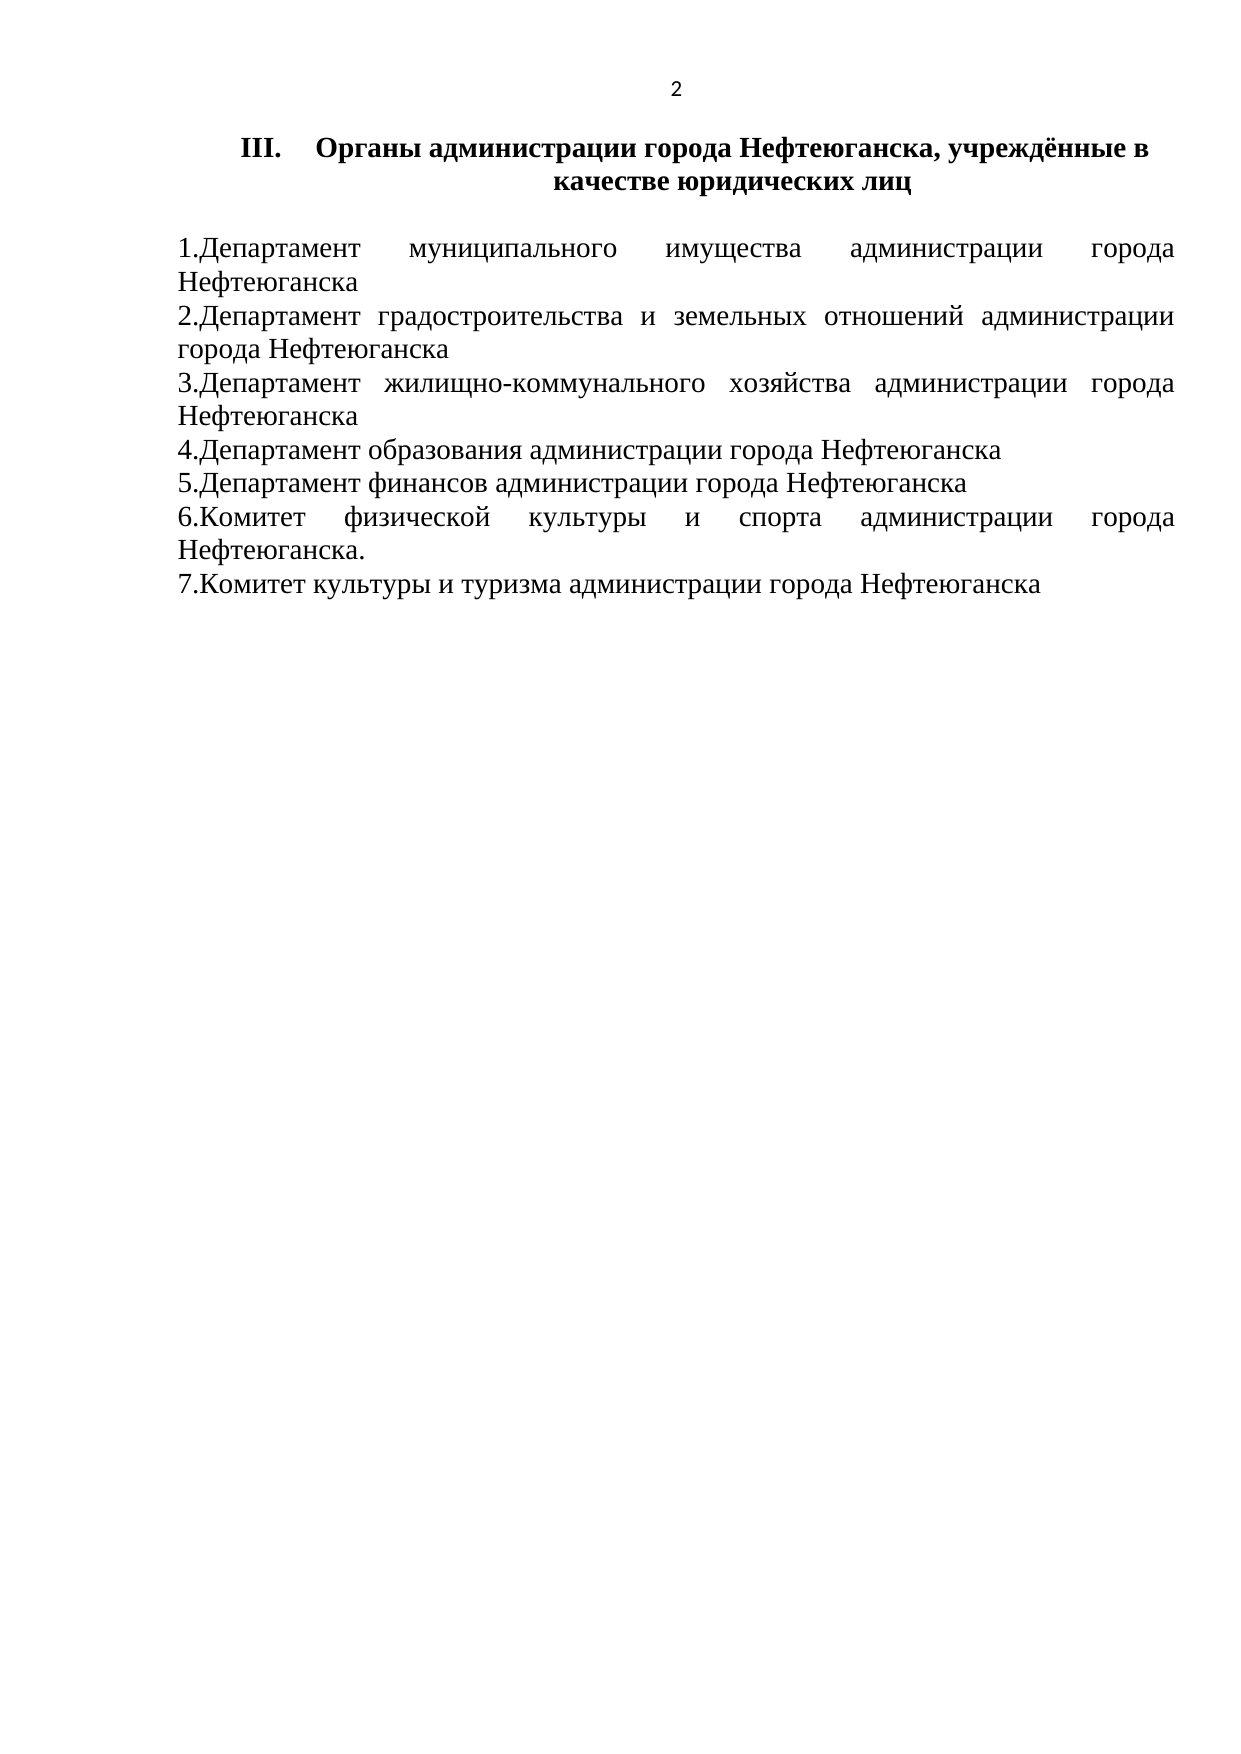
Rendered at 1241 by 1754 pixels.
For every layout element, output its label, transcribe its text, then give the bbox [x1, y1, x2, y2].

text 6.Комитет физической культуры и спорта администрации города Нефтеюганска. [177, 499, 1175, 566]
text 2.Департамент градостроительства и земельных отношений администрации города Нефтеюганска [177, 298, 1175, 365]
text 1.Департамент муниципального имущества администрации города Нефтеюганска [177, 231, 1175, 298]
list Органы администрации города Нефтеюганска, учреждённые в качестве юридических лиц [215, 130, 1175, 197]
text 7.Комитет культуры и туризма администрации города Нефтеюганска [177, 566, 1175, 599]
text 3.Департамент жилищно-коммунального хозяйства администрации города Нефтеюганска [177, 365, 1175, 432]
text 5.Департамент финансов администрации города Нефтеюганска [177, 465, 1175, 499]
text 4.Департамент образования администрации города Нефтеюганска [177, 432, 1175, 465]
